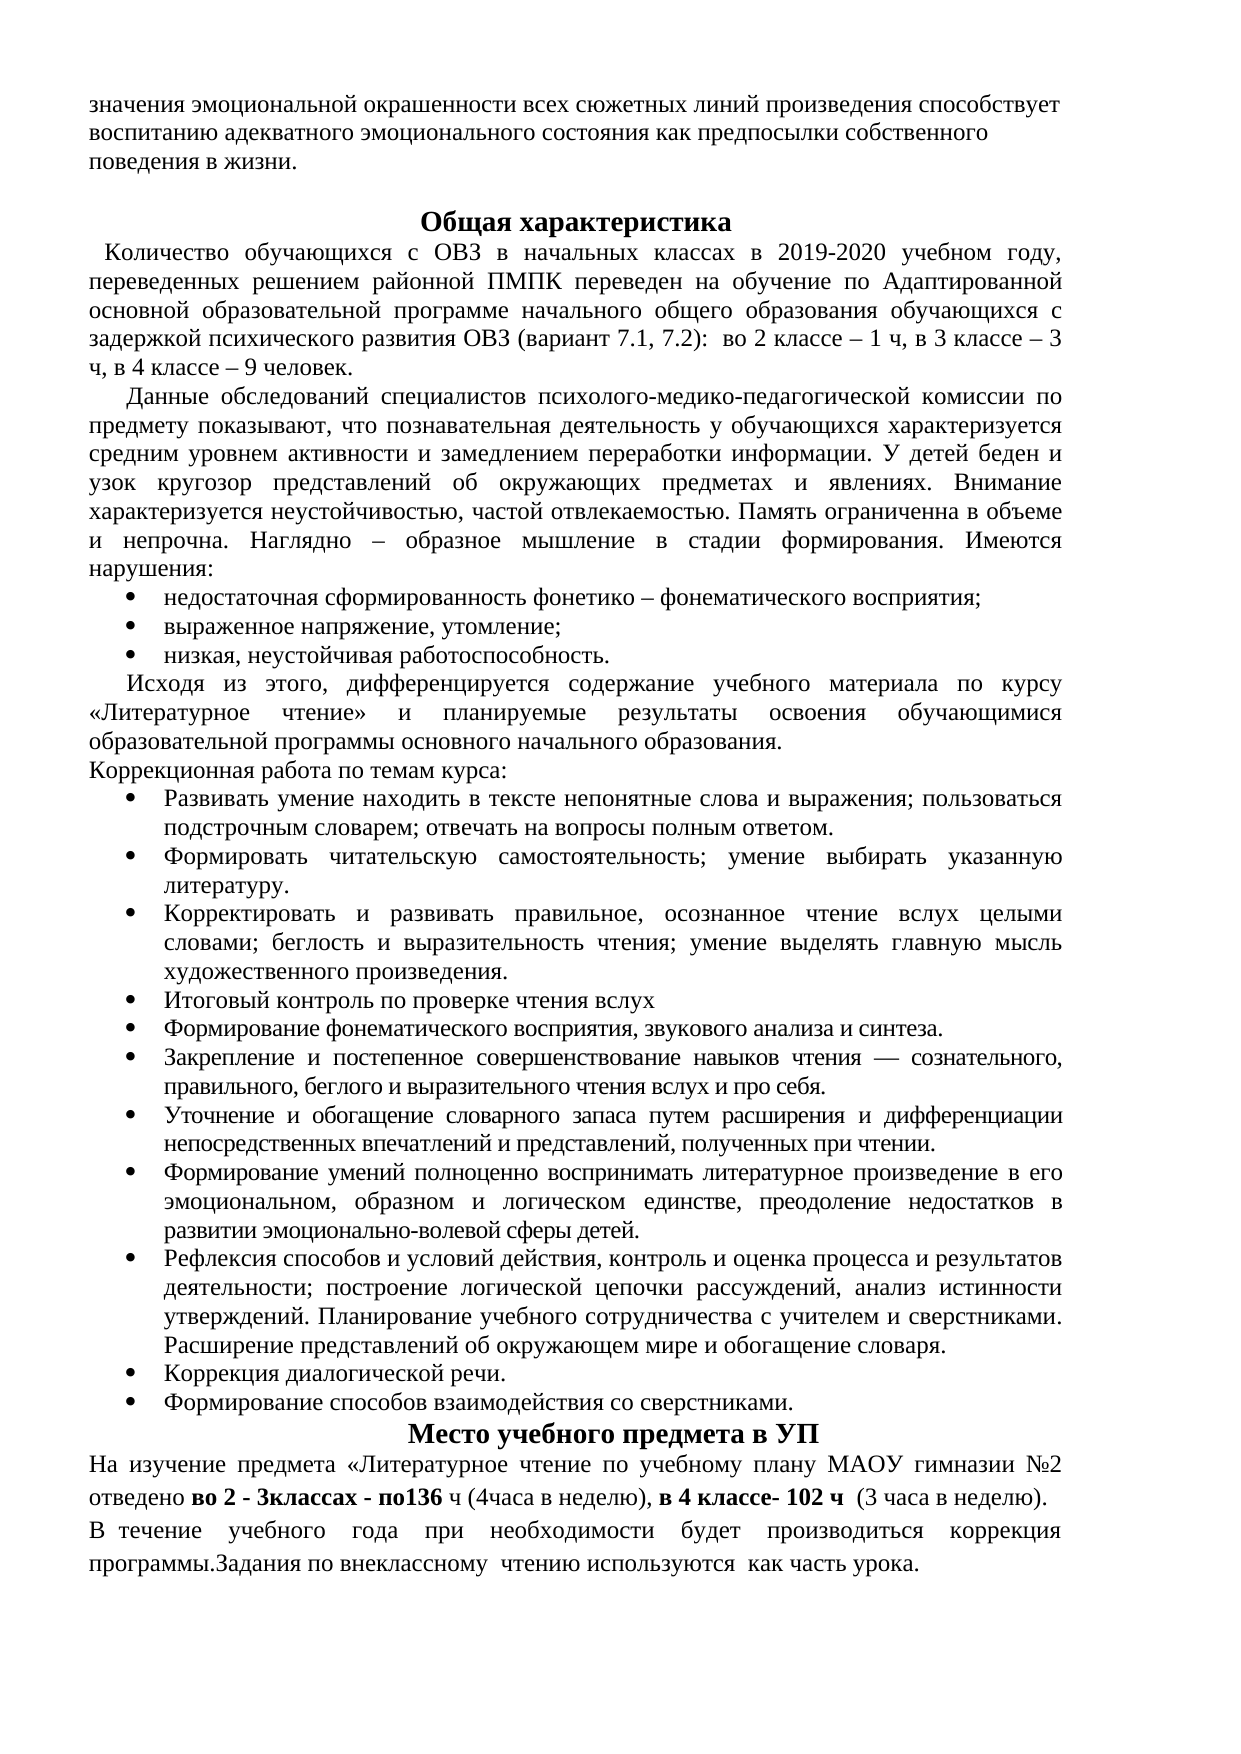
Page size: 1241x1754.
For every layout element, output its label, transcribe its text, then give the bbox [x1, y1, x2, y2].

list Развивать умение находить в тексте непонятные слова и выражения; пользоваться подстрочным словарем; отвечать на вопросы полным ответом. [126, 783, 1063, 841]
list Формирование фонематического восприятия, звукового анализа и синтеза. [126, 1013, 1063, 1042]
list Итоговый контроль по проверке чтения вслух [126, 985, 1063, 1013]
list Место учебного предмета в УП [164, 1416, 1063, 1449]
list Формирование умений полноценно воспринимать литературное произведение в его эмоциональном, образном и логическом единстве, преодоление недостатков в развитии эмоционально-волевой сферы детей. [126, 1157, 1063, 1243]
text В течение учебного года при необходимости будет производиться коррекция программы.Задания по внеклассному чтению используются как часть урока. [89, 1516, 1063, 1577]
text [89, 89, 1063, 175]
list недостаточная сформированность фонетико – фонематического восприятия; [126, 582, 1063, 611]
text Коррекционная работа по темам курса: [89, 755, 1063, 783]
list Формирование способов взаимодействия со сверстниками. [126, 1387, 1063, 1416]
text Исходя из этого, дифференцируется содержание учебного материала по курсу «Литературное чтение» и планируемые результаты освоения обучающимися образовательной программы основного начального образования. [89, 668, 1063, 755]
list Коррекция диалогической речи. [126, 1358, 1063, 1387]
text Количество обучающихся с ОВЗ в начальных классах в 2019-2020 учебном году, переведенных решением районной ПМПК переведен на обучение по Адаптированной основной образовательной программе начального общего образования обучающихся с задержкой психического развития ОВЗ (вариант 7.1, 7.2): во 2 классе – 1 ч, в 3 классе – 3 ч, в 4 классе – 9 человек. [89, 237, 1063, 381]
list Формировать читательскую самостоятельность; умение выбирать указанную литературу. [126, 841, 1063, 898]
text Данные обследований специалистов психолого-медико-педагогической комиссии по предмету показывают, что познавательная деятельность у обучающихся характеризуется средним уровнем активности и замедлением переработки информации. У детей беден и узок кругозор представлений об окружающих предметах и явлениях. Внимание характеризуется неустойчивостью, частой отвлекаемостью. Память ограниченна в объеме и непрочна. Наглядно – образное мышление в стадии формирования. Имеются нарушения: [89, 381, 1063, 582]
text На изучение предмета «Литературное чтение по учебному плану МАОУ гимназии №2 отведено во 2 - 3классах - по136 ч (4часа в неделю), в 4 классе- 102 ч (3 часа в неделю). [89, 1449, 1063, 1511]
list Корректировать и развивать правильное, осознанное чтение вслух целыми словами; беглость и выразительность чтения; умение выделять главную мысль художественного произведения. [126, 898, 1063, 985]
list Закрепление и постепенное совершенствование навыков чтения — сознательного, правильного, беглого и выразительного чтения вслух и про себя. [126, 1042, 1063, 1100]
list выраженное напряжение, утомление; [126, 611, 1063, 640]
text Общая характеристика [89, 204, 1063, 237]
list Рефлексия способов и условий действия, контроль и оценка процесса и результатов деятельности; построение логической цепочки рассуждений, анализ истинности утверждений. Планирование учебного сотрудничества с учителем и сверстниками. Расширение представлений об окружающем мире и обогащение словаря. [126, 1243, 1063, 1358]
list низкая, неустойчивая работоспособность. [126, 640, 1063, 668]
list Уточнение и обогащение словарного запаса путем расширения и дифференциации непосредственных впечатлений и представлений, полученных при чтении. [126, 1100, 1063, 1157]
